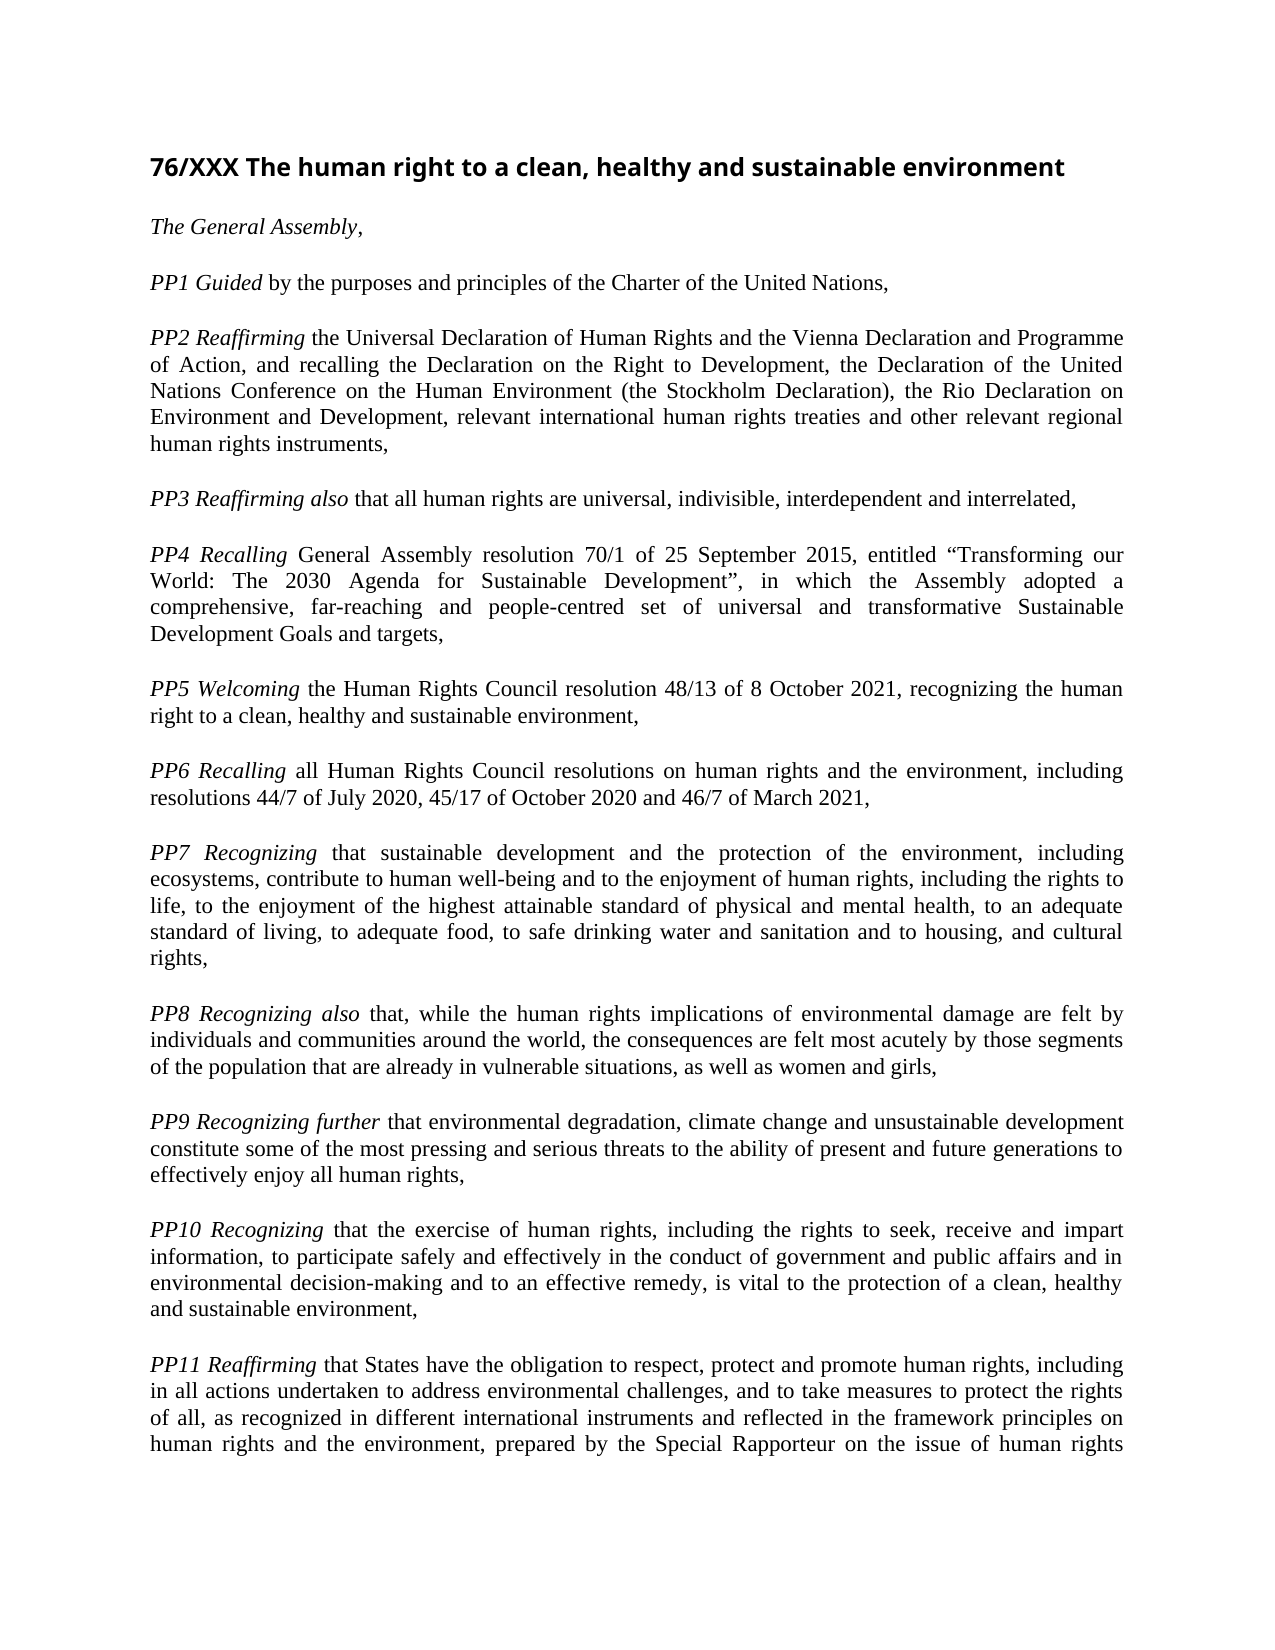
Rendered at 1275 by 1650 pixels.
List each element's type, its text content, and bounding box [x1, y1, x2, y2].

text PP8 Recognizing also that, while the human rights implications of environmental damage are felt by individuals and communities around the world, the consequences are felt most acutely by those segments of the population that are already in vulnerable situations, as well as women and girls, [150, 1000, 1125, 1079]
text PP5 Welcoming the Human Rights Council resolution 48/13 of 8 October 2021, recognizing the human right to a clean, healthy and sustainable environment, [150, 675, 1125, 728]
text 76/XXX The human right to a clean, healthy and sustainable environment [150, 150, 1125, 184]
text PP7 Recognizing that sustainable development and the protection of the environment, including ecosystems, contribute to human well-being and to the enjoyment of human rights, including the rights to life, to the enjoyment of the highest attainable standard of physical and mental health, to an adequate standard of living, to adequate food, to safe drinking water and sanitation and to housing, and cultural rights, [150, 839, 1125, 971]
text PP1 Guided by the purposes and principles of the Charter of the United Nations, [150, 269, 1125, 295]
text PP3 Reaffirming also that all human rights are universal, indivisible, interdependent and interrelated, [150, 485, 1125, 512]
text PP9 Recognizing further that environmental degradation, climate change and unsustainable development constitute some of the most pressing and serious threats to the ability of present and future generations to effectively enjoy all human rights, [150, 1108, 1125, 1187]
text PP4 Recalling General Assembly resolution 70/1 of 25 September 2015, entitled “Transforming our World: The 2030 Agenda for Sustainable Development”, in which the Assembly adopted a comprehensive, far-reaching and people-centred set of universal and transformative Sustainable Development Goals and targets, [150, 541, 1125, 646]
text PP10 Recognizing that the exercise of human rights, including the rights to seek, receive and impart information, to participate safely and effectively in the conduct of government and public affairs and in environmental decision-making and to an effective remedy, is vital to the protection of a clean, healthy and sustainable environment, [150, 1216, 1125, 1322]
text PP6 Recalling all Human Rights Council resolutions on human rights and the environment, including resolutions 44/7 of July 2020, 45/17 of October 2020 and 46/7 of March 2021, [150, 757, 1125, 810]
text The General Assembly, [150, 213, 1125, 239]
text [150, 1351, 1125, 1456]
text PP2 Reaffirming the Universal Declaration of Human Rights and the Vienna Declaration and Programme of Action, and recalling the Declaration on the Right to Development, the Declaration of the United Nations Conference on the Human Environment (the Stockholm Declaration), the Rio Declaration on Environment and Development, relevant international human rights treaties and other relevant regional human rights instruments, [150, 324, 1125, 456]
